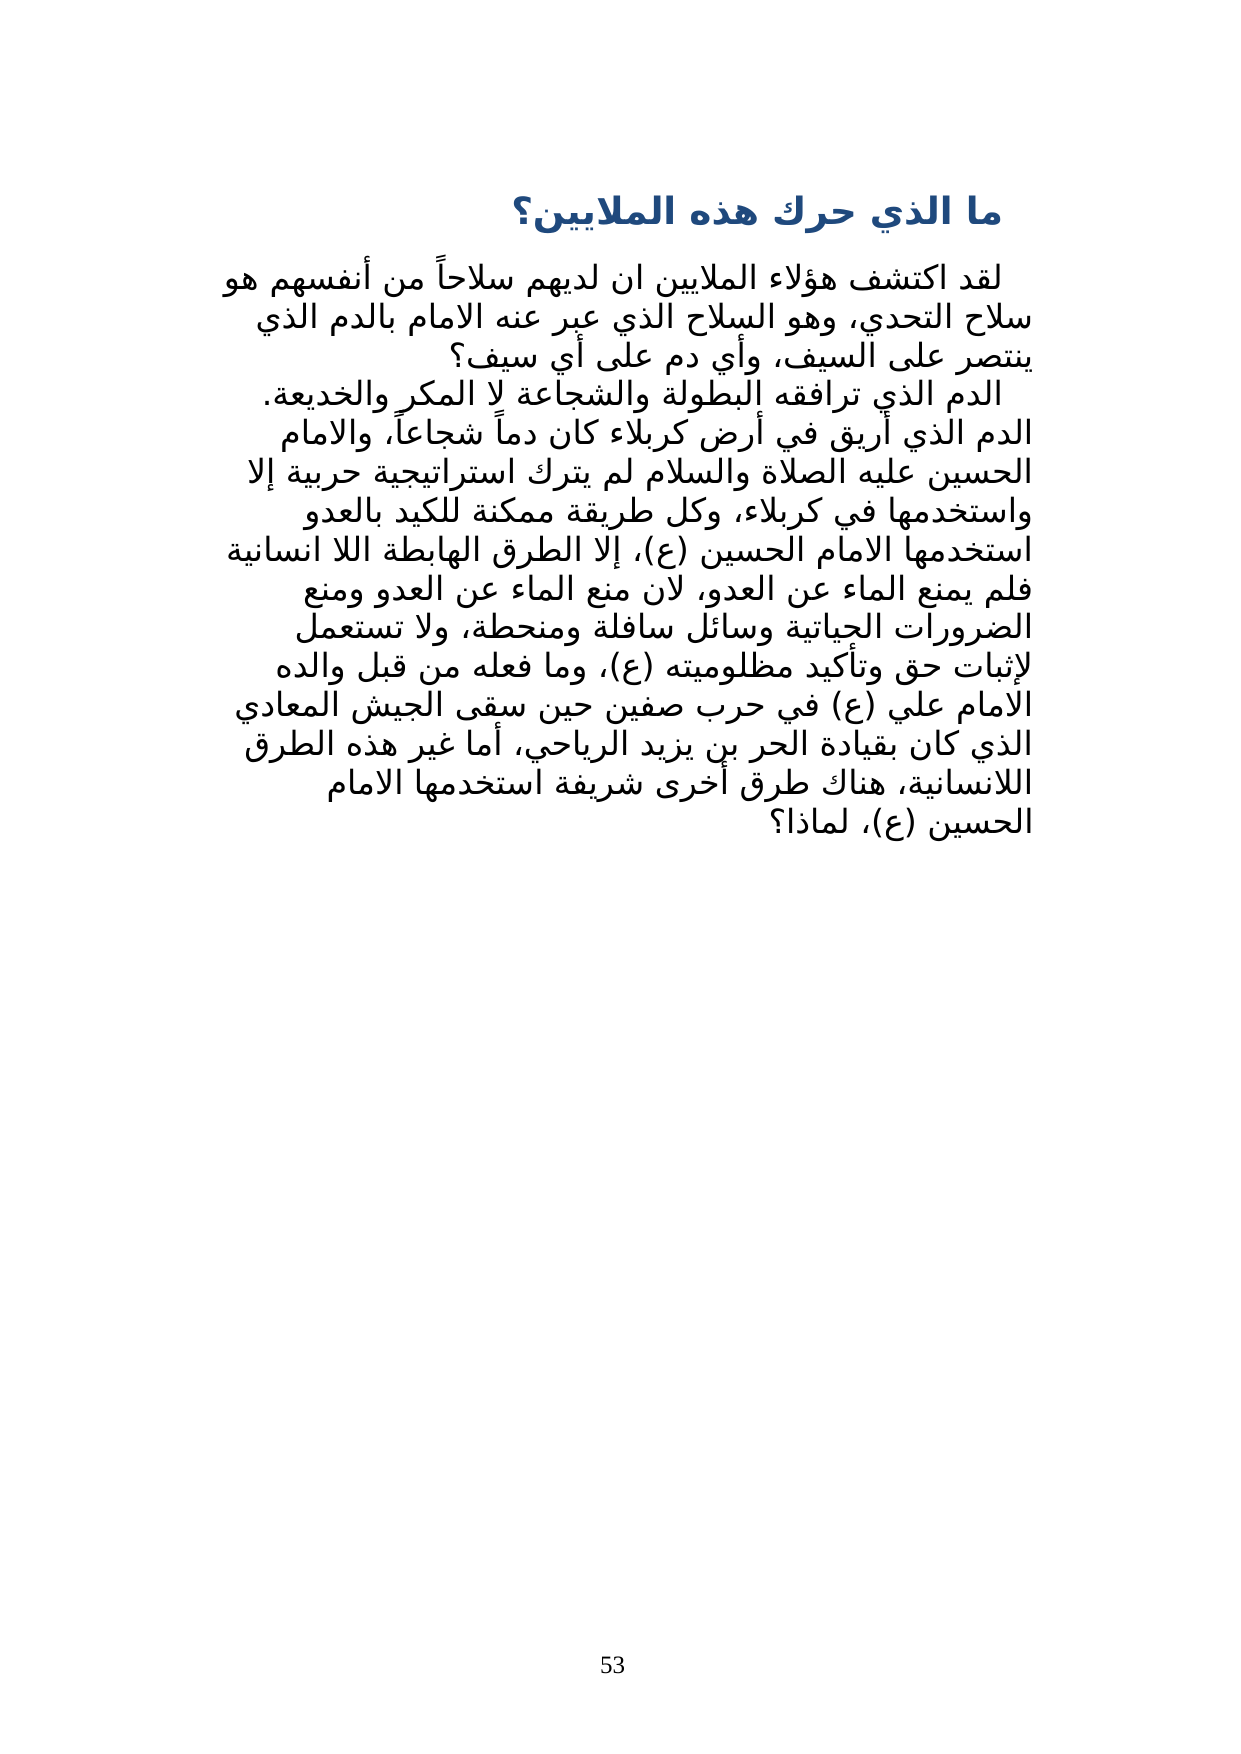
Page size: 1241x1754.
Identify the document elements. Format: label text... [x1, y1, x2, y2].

subtitle ما الذي حرك هذه الملايين؟ [222, 190, 1033, 233]
text لقد اكتشف هؤلاء الملايين ان لديهم سلاحاً من أنفسهم هو سلاح التحدي، وهو السلاح الذي عبر عنه الامام بالدم الذي ينتصر على السيف، وأي دم على أي سيف؟ [222, 258, 1033, 375]
text الدم الذي ترافقه البطولة والشجاعة لا المكر والخديعة. الدم الذي أريق في أرض كربلاء كان دماً شجاعاً، والامام الحسين عليه الصلاة والسلام لم يترك استراتيجية حربية إلا واستخدمها في كربلاء، وكل طريقة ممكنة للكيد بالعدو استخدمها الامام الحسين (ع)، إلا الطرق الهابطة اللا انسانية فلم يمنع الماء عن العدو، لان منع الماء عن العدو ومنع الضرورات الحياتية وسائل سافلة ومنحطة، ولا تستعمل لإثبات حق وتأكيد مظلوميته (ع)، وما فعله من قبل والده الامام علي (ع) في حرب صفين حين سقى الجيش المعادي الذي كان بقيادة الحر بن يزيد الرياحي، أما غير هذه الطرق اللانسانية، هناك طرق أخرى شريفة استخدمها الامام الحسين (ع)، لماذا؟ [222, 375, 1033, 841]
